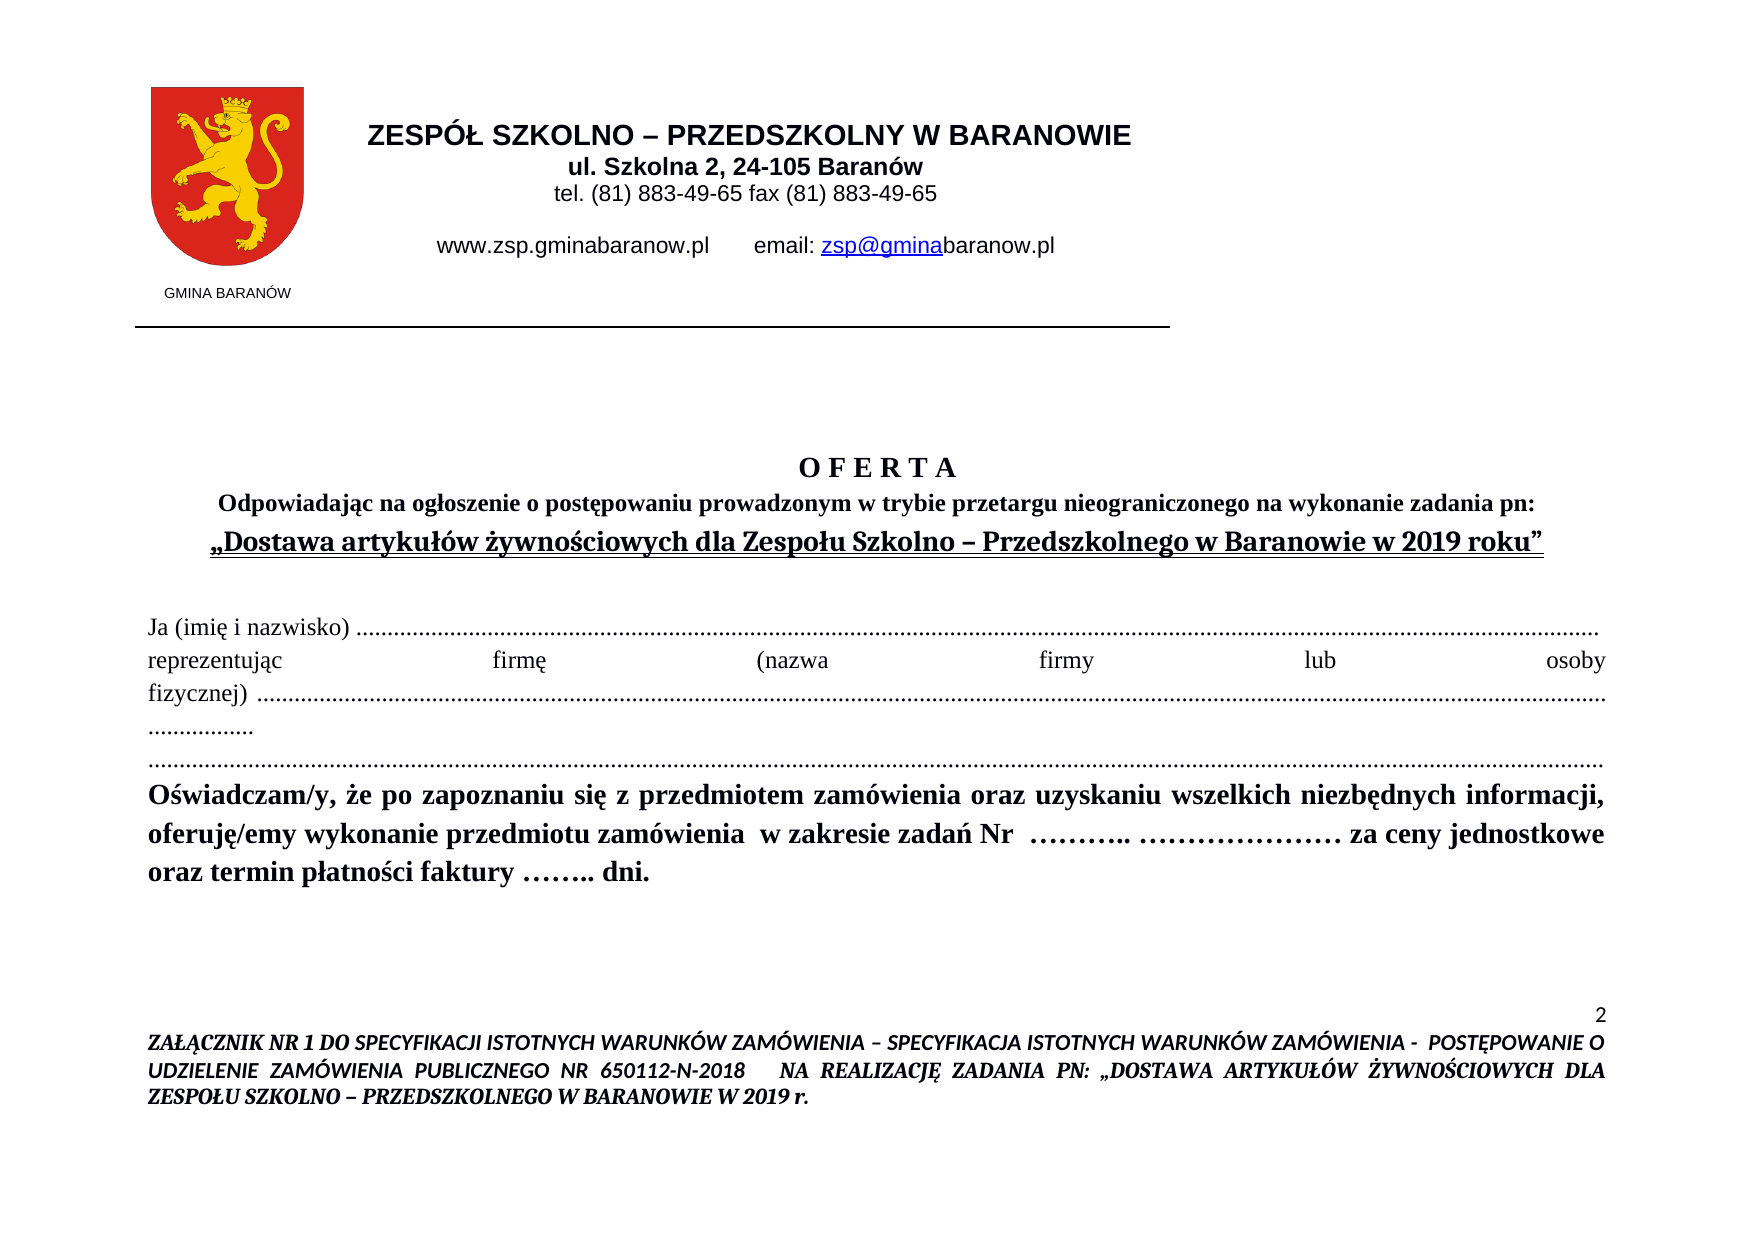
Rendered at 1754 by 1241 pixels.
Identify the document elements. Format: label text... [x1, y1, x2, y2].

text „Dostawa artykułów żywnościowych dla Zespołu Szkolno – Przedszkolnego w Baranowie w 2019 roku” [148, 522, 1606, 560]
text Ja (imię i nazwisko) ....................................................................................................................................................................................................... [148, 612, 1606, 641]
text Odpowiadając na ogłoszenie o postępowaniu prowadzonym w trybie przetargu nieograniczonego na wykonanie zadania pn: [148, 488, 1606, 517]
text O F E R T A [148, 450, 1606, 483]
text Oświadczam/y, że po zapoznaniu się z przedmiotem zamówienia oraz uzyskaniu wszelkich niezbędnych informacji, oferuję/emy wykonanie przedmiotu zamówienia w zakresie zadań Nr ……….. ………………… za ceny jednostkowe oraz termin płatności faktury …….. dni. [148, 777, 1606, 888]
text ......................................................................................................................................................................................................................................... [148, 744, 1606, 773]
text reprezentując firmę (nazwa firmy lub osoby fizycznej) ......................................................................................................................................................................................................................................... [148, 645, 1606, 740]
picture [150, 87, 304, 266]
